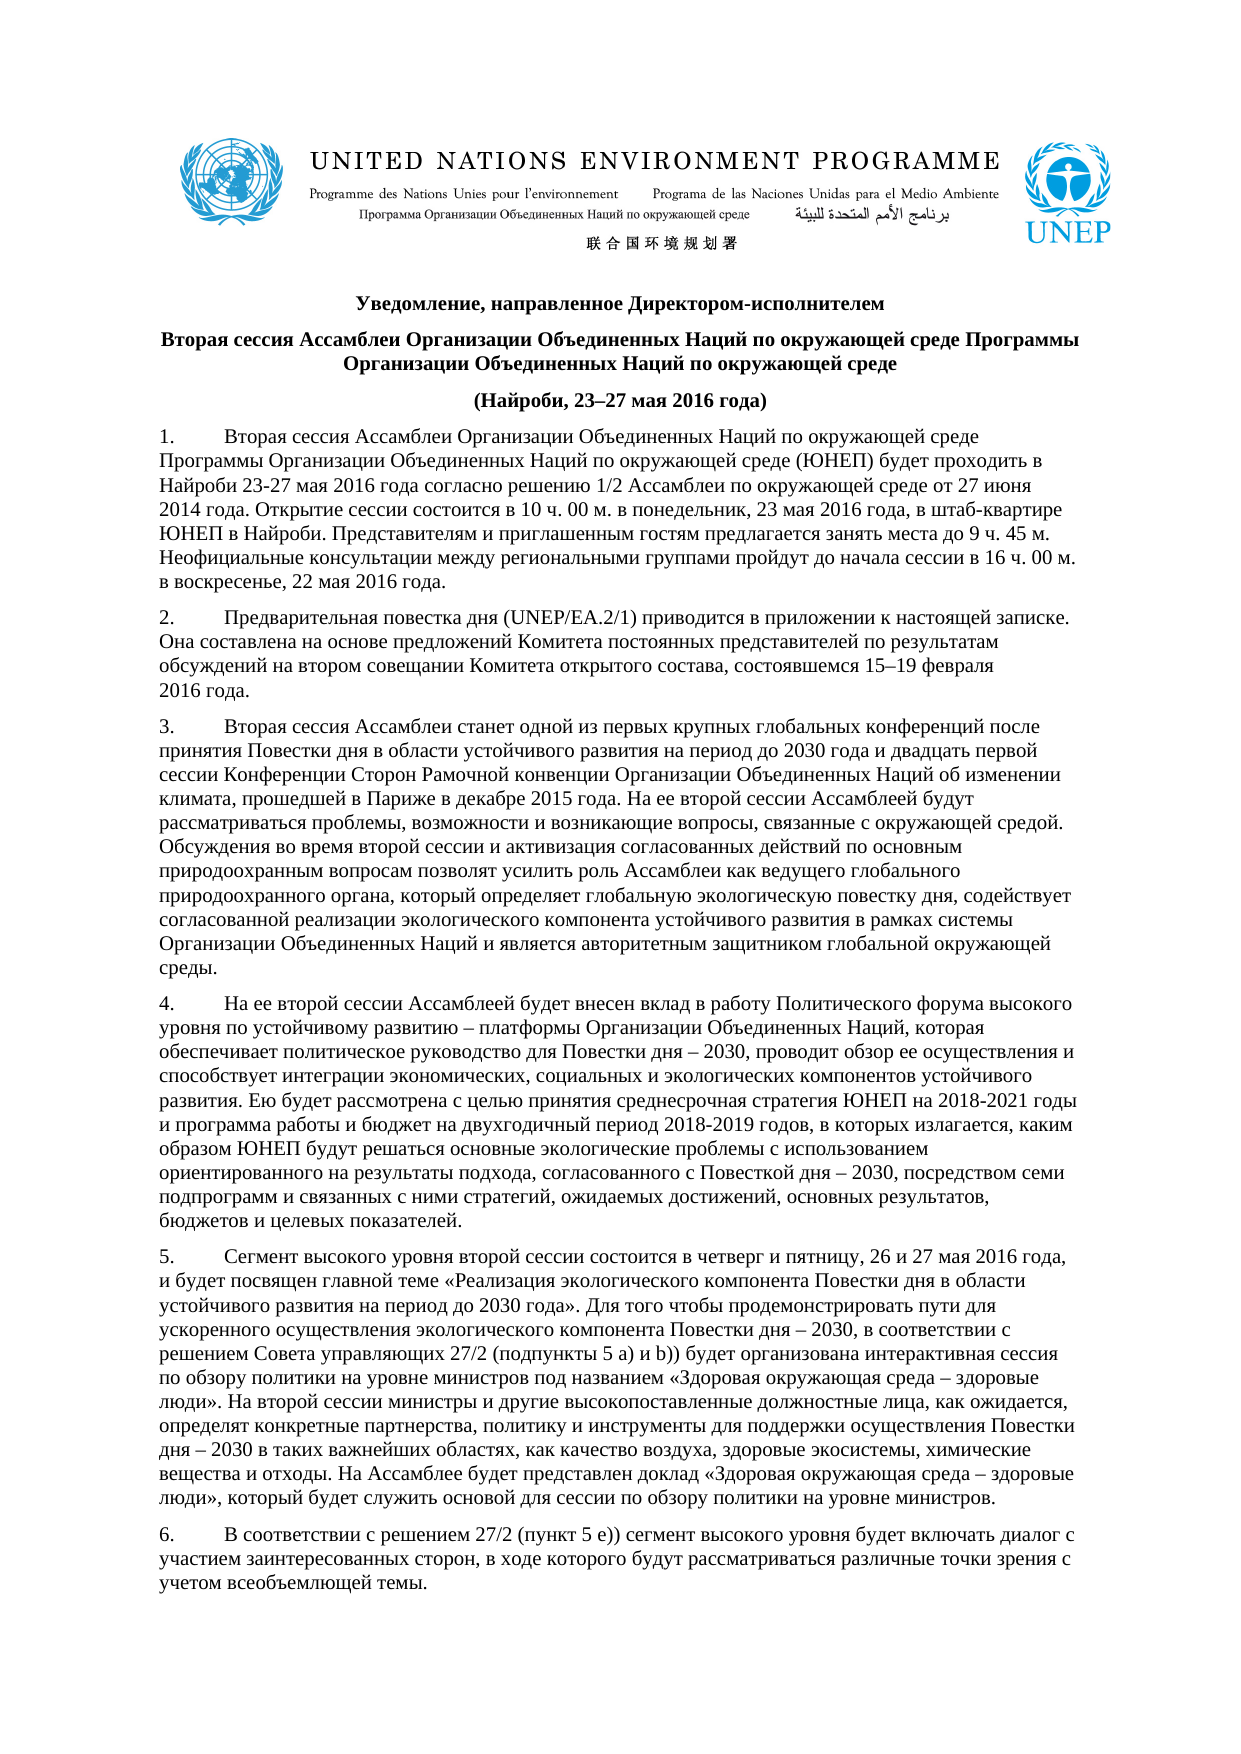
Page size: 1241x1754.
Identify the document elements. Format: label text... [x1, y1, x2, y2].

list Предварительная повестка дня (UNEP/EA.2/1) приводится в приложении к настоящей записке. Она составлена на основе предложений Комитета постоянных представителей по результатам обсуждений на втором совещании Комитета открытого состава, состоявшемся 15–19 февраля 2016 года. [159, 605, 1081, 702]
text (Найроби, 23–27 мая 2016 года) [159, 388, 1081, 412]
list В соответствии с решением 27/2 (пункт 5 е)) сегмент высокого уровня будет включать диалог с участием заинтересованных сторон, в ходе которого будут рассматриваться различные точки зрения с учетом всеобъемлющей темы. [159, 1522, 1081, 1594]
text Уведомление, направленное Директором-исполнителем [159, 291, 1081, 315]
list Вторая сессия Ассамблеи станет одной из первых крупных глобальных конференций после принятия Повестки дня в области устойчивого развития на период до 2030 года и двадцать первой сессии Конференции Сторон Рамочной конвенции Организации Объединенных Наций об изменении климата, прошедшей в Париже в декабре 2015 года. На ее второй сессии Ассамблеей будут рассматриваться проблемы, возможности и возникающие вопросы, связанные с окружающей средой. Обсуждения во время второй сессии и активизация согласованных действий по основным природоохранным вопросам позволят усилить роль Ассамблеи как ведущего глобального природоохранного органа, который определяет глобальную экологическую повестку дня, содействует согласованной реализации экологического компонента устойчивого развития в рамках системы Организации Объединенных Наций и является авторитетным защитником глобальной окружающей среды. [159, 714, 1081, 979]
text Вторая сессия Ассамблеи Организации Объединенных Наций по окружающей среде Программы Организации Объединенных Наций по окружающей среде [159, 327, 1081, 375]
list Вторая сессия Ассамблеи Организации Объединенных Наций по окружающей среде Программы Организации Объединенных Наций по окружающей среде (ЮНЕП) будет проходить в Найроби 23-27 мая 2016 года согласно решению 1/2 Ассамблеи по окружающей среде от 27 июня 2014 года. Открытие сессии состоится в 10 ч. 00 м. в понедельник, 23 мая 2016 года, в штаб-квартире ЮНЕП в Найроби. Представителям и приглашенным гостям предлагается занять места до 9 ч. 45 м. Неофициальные консультации между региональными группами пройдут до начала сессии в 16 ч. 00 м. в воскресенье, 22 мая 2016 года. [159, 424, 1081, 593]
list Сегмент высокого уровня второй сессии состоится в четверг и пятницу, 26 и 27 мая 2016 года, и будет посвящен главной теме «Реализация экологического компонента Повестки дня в области устойчивого развития на период до 2030 года». Для того чтобы продемонстрировать пути для ускоренного осуществления экологического компонента Повестки дня – 2030, в соответствии с решением Совета управляющих 27/2 (подпункты 5 a) и b)) будет организована интерактивная сессия по обзору политики на уровне министров под названием «Здоровая окружающая среда – здоровые люди». На второй сессии министры и другие высокопоставленные должностные лица, как ожидается, определят конкретные партнерства, политику и инструменты для поддержки осуществления Повестки дня – 2030 в таких важнейших областях, как качество воздуха, здоровые экосистемы, химические вещества и отходы. На Ассамблее будет представлен доклад «Здоровая окружающая среда – здоровые люди», который будет служить основой для сессии по обзору политики на уровне министров. [159, 1244, 1081, 1509]
picture [180, 138, 1111, 250]
list На ее второй сессии Ассамблеей будет внесен вклад в работу Политического форума высокого уровня по устойчивому развитию – платформы Организации Объединенных Наций, которая обеспечивает политическое руководство для Повестки дня – 2030, проводит обзор ее осуществления и способствует интеграции экономических, социальных и экологических компонентов устойчивого развития. Ею будет рассмотрена с целью принятия среднесрочная стратегия ЮНЕП на 2018-2021 годы и программа работы и бюджет на двухгодичный период 2018-2019 годов, в которых излагается, каким образом ЮНЕП будут решаться основные экологические проблемы с использованием ориентированного на результаты подхода, согласованного с Повесткой дня – 2030, посредством семи подпрограмм и связанных с ними стратегий, ожидаемых достижений, основных результатов, бюджетов и целевых показателей. [159, 991, 1081, 1232]
